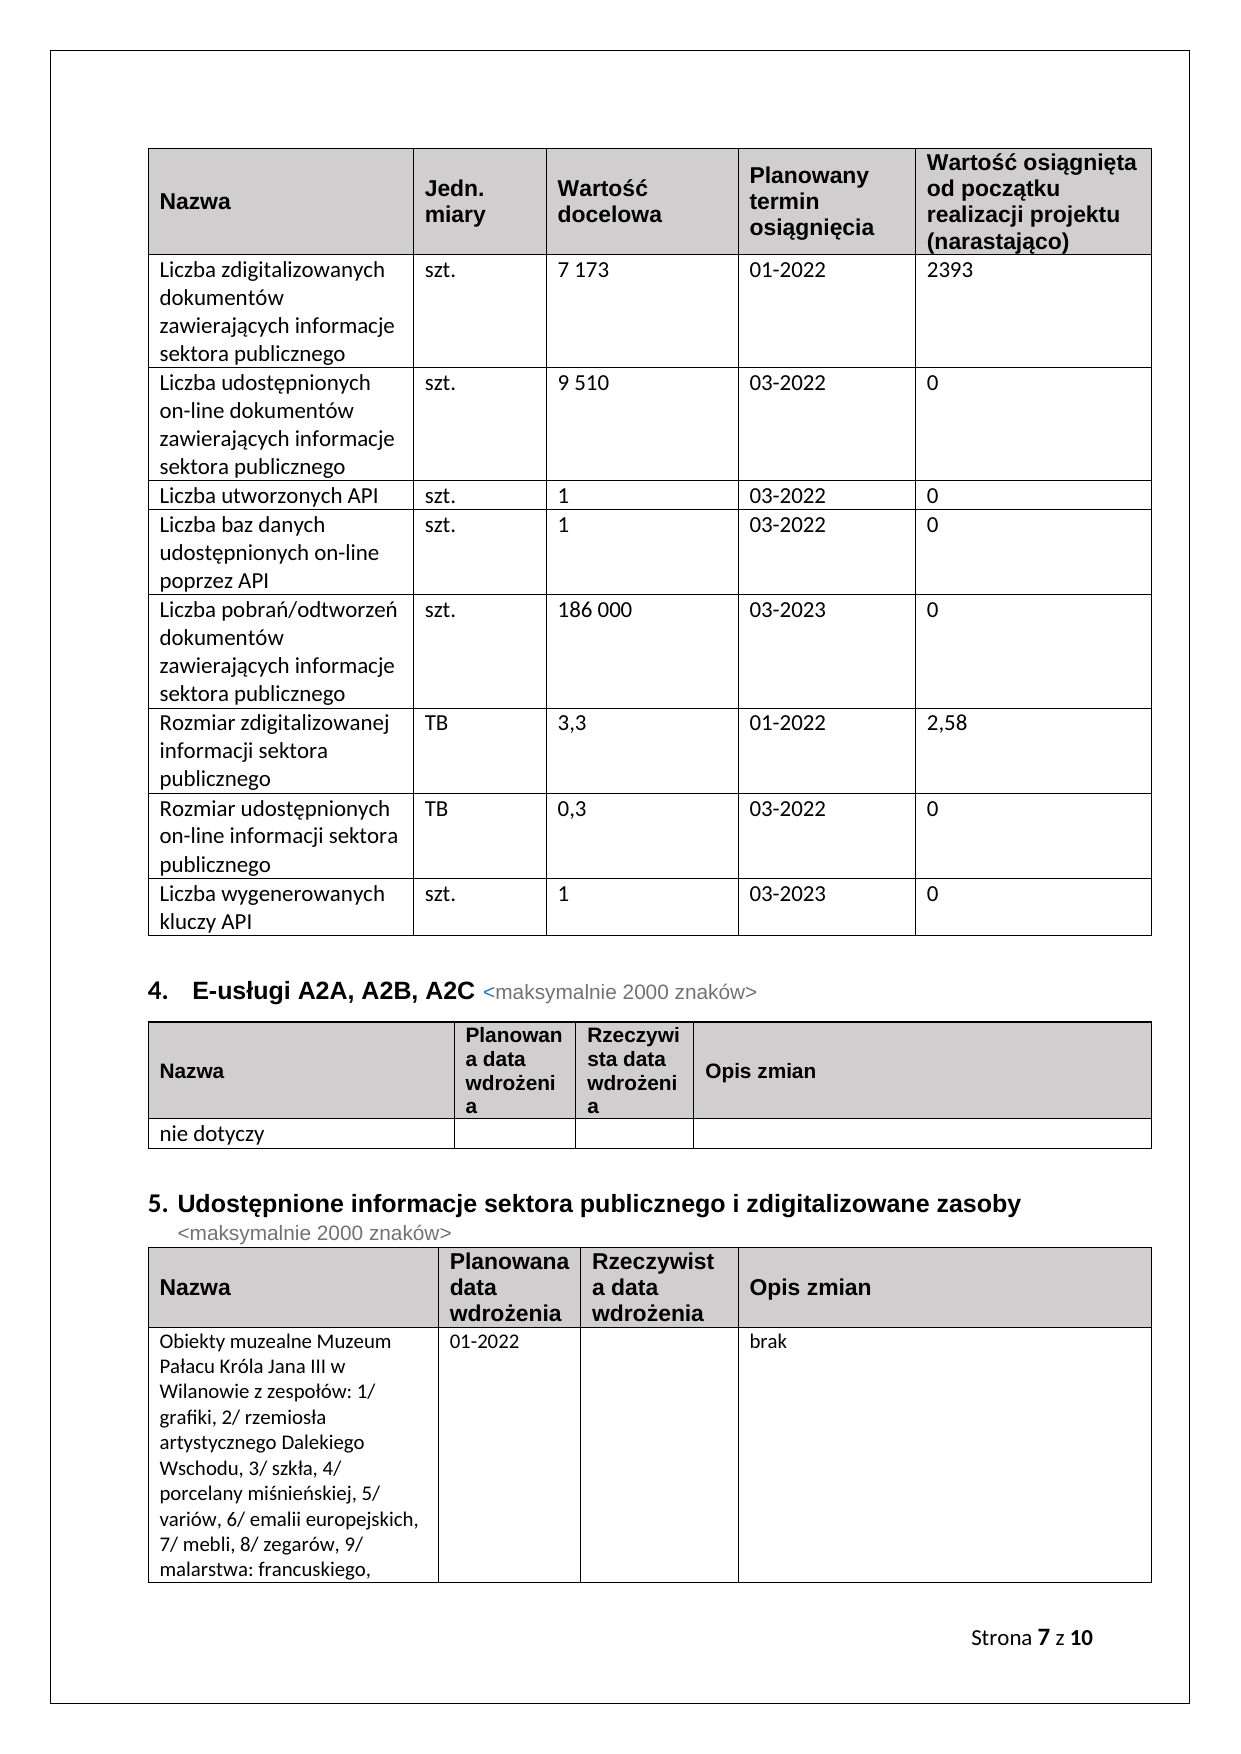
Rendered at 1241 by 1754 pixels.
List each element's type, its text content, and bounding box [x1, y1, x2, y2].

table_cell Liczba zdigitalizowanych dokumentów zawierających informacje sektora publicznego [149, 255, 413, 367]
table_cell Rozmiar zdigitalizowanej informacji sektora publicznego [149, 709, 413, 793]
table_cell 03-2023 [739, 879, 915, 935]
table_cell 0 [916, 879, 1151, 935]
table_cell 01-2022 [739, 255, 915, 367]
table_cell szt. [414, 510, 546, 594]
table_cell Liczba utworzonych API [149, 481, 413, 509]
table_cell 0 [916, 368, 1151, 480]
table_cell 0 [916, 510, 1151, 594]
table_cell [576, 1119, 693, 1147]
table_cell Liczba udostępnionych on-line dokumentów zawierających informacje sektora publicznego [149, 368, 413, 480]
table_cell Liczba wygenerowanych kluczy API [149, 879, 413, 935]
subtitle E-usługi A2A, A2B, A2C <maksymalnie 2000 znaków> [148, 973, 1093, 1006]
table_cell Liczba pobrań/odtworzeń dokumentów zawierających informacje sektora publicznego [149, 595, 413, 707]
table_header Nazwa [149, 1023, 454, 1118]
table_cell 7 173 [547, 255, 738, 367]
table_cell szt. [414, 481, 546, 509]
table_cell 3,3 [547, 709, 738, 793]
table_cell 03-2022 [739, 481, 915, 509]
table_cell Rozmiar udostępnionych on-line informacji sektora publicznego [149, 794, 413, 878]
table_cell 03-2022 [739, 368, 915, 480]
table_header Planowany termin osiągnięcia [739, 149, 915, 254]
table_cell brak [739, 1328, 1151, 1582]
table_cell 03-2023 [739, 595, 915, 707]
table_cell nie dotyczy [149, 1119, 454, 1147]
table_cell 0,3 [547, 794, 738, 878]
table_cell szt. [414, 255, 546, 367]
table_cell 0 [916, 595, 1151, 707]
table_cell szt. [414, 879, 546, 935]
table_cell Liczba baz danych udostępnionych on-line poprzez API [149, 510, 413, 594]
table_header Opis zmian [694, 1023, 1151, 1118]
table_header Opis zmian [739, 1248, 1151, 1327]
table_header Planowana data wdrożenia [439, 1248, 580, 1327]
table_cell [149, 1328, 438, 1582]
table_header Planowana data wdrożenia [455, 1023, 575, 1118]
table_cell 2393 [916, 255, 1151, 367]
table_cell 9 510 [547, 368, 738, 480]
table_cell 03-2022 [739, 794, 915, 878]
table_cell TB [414, 794, 546, 878]
table_cell 01-2022 [439, 1328, 580, 1582]
table_header Nazwa [149, 149, 413, 254]
subtitle Udostępnione informacje sektora publicznego i zdigitalizowane zasoby <maksymalnie 2000 znaków> [148, 1186, 1093, 1245]
table_cell 1 [547, 879, 738, 935]
table_cell 2,58 [916, 709, 1151, 793]
table_cell szt. [414, 595, 546, 707]
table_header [916, 149, 1151, 254]
table_cell 186 000 [547, 595, 738, 707]
table_header Nazwa [149, 1248, 438, 1327]
table_header Jedn. miary [414, 149, 546, 254]
table_header Rzeczywista data wdrożenia [581, 1248, 738, 1327]
table_cell [581, 1328, 738, 1582]
table_cell [455, 1119, 575, 1147]
table_cell szt. [414, 368, 546, 480]
table_cell 0 [916, 481, 1151, 509]
table_header Rzeczywista data wdrożenia [576, 1023, 693, 1118]
table_cell 0 [916, 794, 1151, 878]
table_cell TB [414, 709, 546, 793]
table_cell 1 [547, 510, 738, 594]
table_header Wartość docelowa [547, 149, 738, 254]
table_cell 03-2022 [739, 510, 915, 594]
table_cell [694, 1119, 1151, 1147]
table_cell 1 [547, 481, 738, 509]
table_cell 01-2022 [739, 709, 915, 793]
